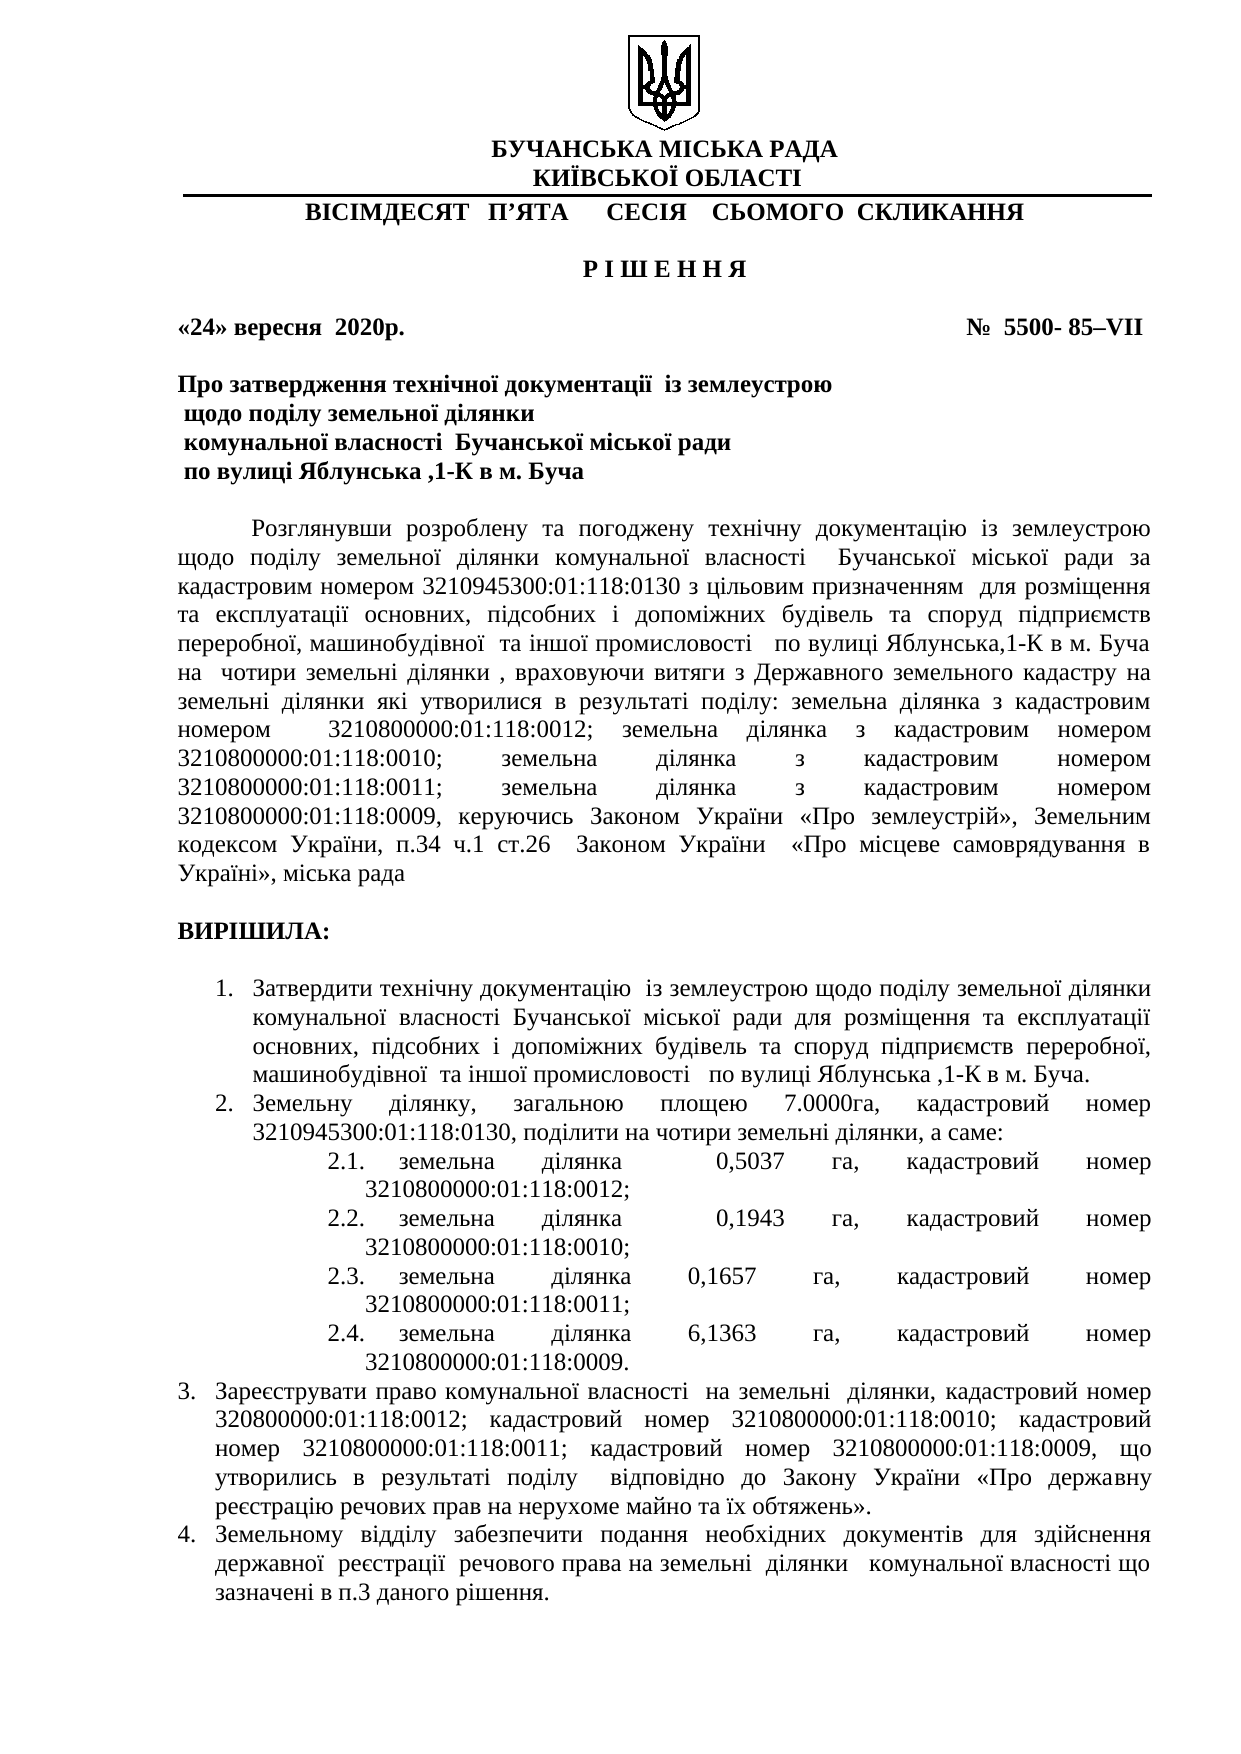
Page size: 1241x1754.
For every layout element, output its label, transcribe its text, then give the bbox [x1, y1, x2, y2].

text ВИРІШИЛА: [177, 916, 1152, 944]
text КИЇВСЬКОЇ ОБЛАСТІ [183, 163, 1152, 194]
text Про затвердження технічної документації із землеустрою [177, 369, 1152, 398]
text ВІСІМДЕСЯТ П’ЯТА СЕСІЯ СЬОМОГО СКЛИКАННЯ [177, 197, 1152, 226]
list земельна ділянка 0,5037 га, кадастровий номер 3210800000:01:118:0012; [327, 1146, 1152, 1203]
list земельна ділянка 0,1657 га, кадастровий номер 3210800000:01:118:0011; [327, 1261, 1152, 1318]
text БУЧАНСЬКА МІСЬКА РАДА [177, 134, 1152, 163]
list Затвердити технічну документацію із землеустрою щодо поділу земельної ділянки комунальної власності Бучанської міської ради для розміщення та експлуатації основних, підсобних і допоміжних будівель та споруд підприємств переробної, машинобудівної та іншої промисловості по вулиці Яблунська ,1-К в м. Буча. [215, 973, 1152, 1088]
text «24» вересня 2020р. № 5500- 85–VІІ [177, 312, 1152, 341]
list Земельну ділянку, загальною площею 7.0000га, кадастровий номер 3210945300:01:118:0130, поділити на чотири земельні ділянки, а саме: [215, 1088, 1152, 1146]
list земельна ділянка 0,1943 га, кадастровий номер 3210800000:01:118:0010; [327, 1203, 1152, 1261]
list Зареєструвати право комунальної власності на земельні ділянки, кадастровий номер 320800000:01:118:0012; кадастровий номер 3210800000:01:118:0010; кадастровий номер 3210800000:01:118:0011; кадастровий номер 3210800000:01:118:0009, що утворились в результаті поділу відповідно до Закону України «Про державну реєстрацію речових прав на нерухоме майно та їх обтяжень». [177, 1376, 1152, 1519]
text Розглянувши розроблену та погоджену технічну документацію із землеустрою щодо поділу земельної ділянки комунальної власності Бучанської міської ради за кадастровим номером 3210945300:01:118:0130 з цільовим призначенням для розміщення та експлуатації основних, підсобних і допоміжних будівель та споруд підприємств переробної, машинобудівної та іншої промисловості по вулиці Яблунська,1-К в м. Буча на чотири земельні ділянки , враховуючи витяги з Державного земельного кадастру на земельні ділянки які утворилися в результаті поділу: земельна ділянка з кадастровим номером 3210800000:01:118:0012; земельна ділянка з кадастровим номером 3210800000:01:118:0010; земельна ділянка з кадастровим номером 3210800000:01:118:0011; земельна ділянка з кадастровим номером 3210800000:01:118:0009, керуючись Законом України «Про землеустрій», Земельним кодексом України, п.34 ч.1 ст.26 Законом України «Про місцеве самоврядування в Україні», міська рада [177, 513, 1152, 887]
text комунальної власності Бучанської міської ради [177, 427, 1152, 456]
text Р І Ш Е Н Н Я [177, 254, 1152, 283]
text щодо поділу земельної ділянки [177, 398, 1152, 427]
list земельна ділянка 6,1363 га, кадастровий номер 3210800000:01:118:0009. [327, 1318, 1152, 1376]
text по вулиці Яблунська ,1-К в м. Буча [177, 456, 1152, 484]
list Земельному відділу забезпечити подання необхідних документів для здійснення державної реєстрації речового права на земельні ділянки комунальної власності що зазначені в п.3 даного рішення. [177, 1519, 1152, 1606]
